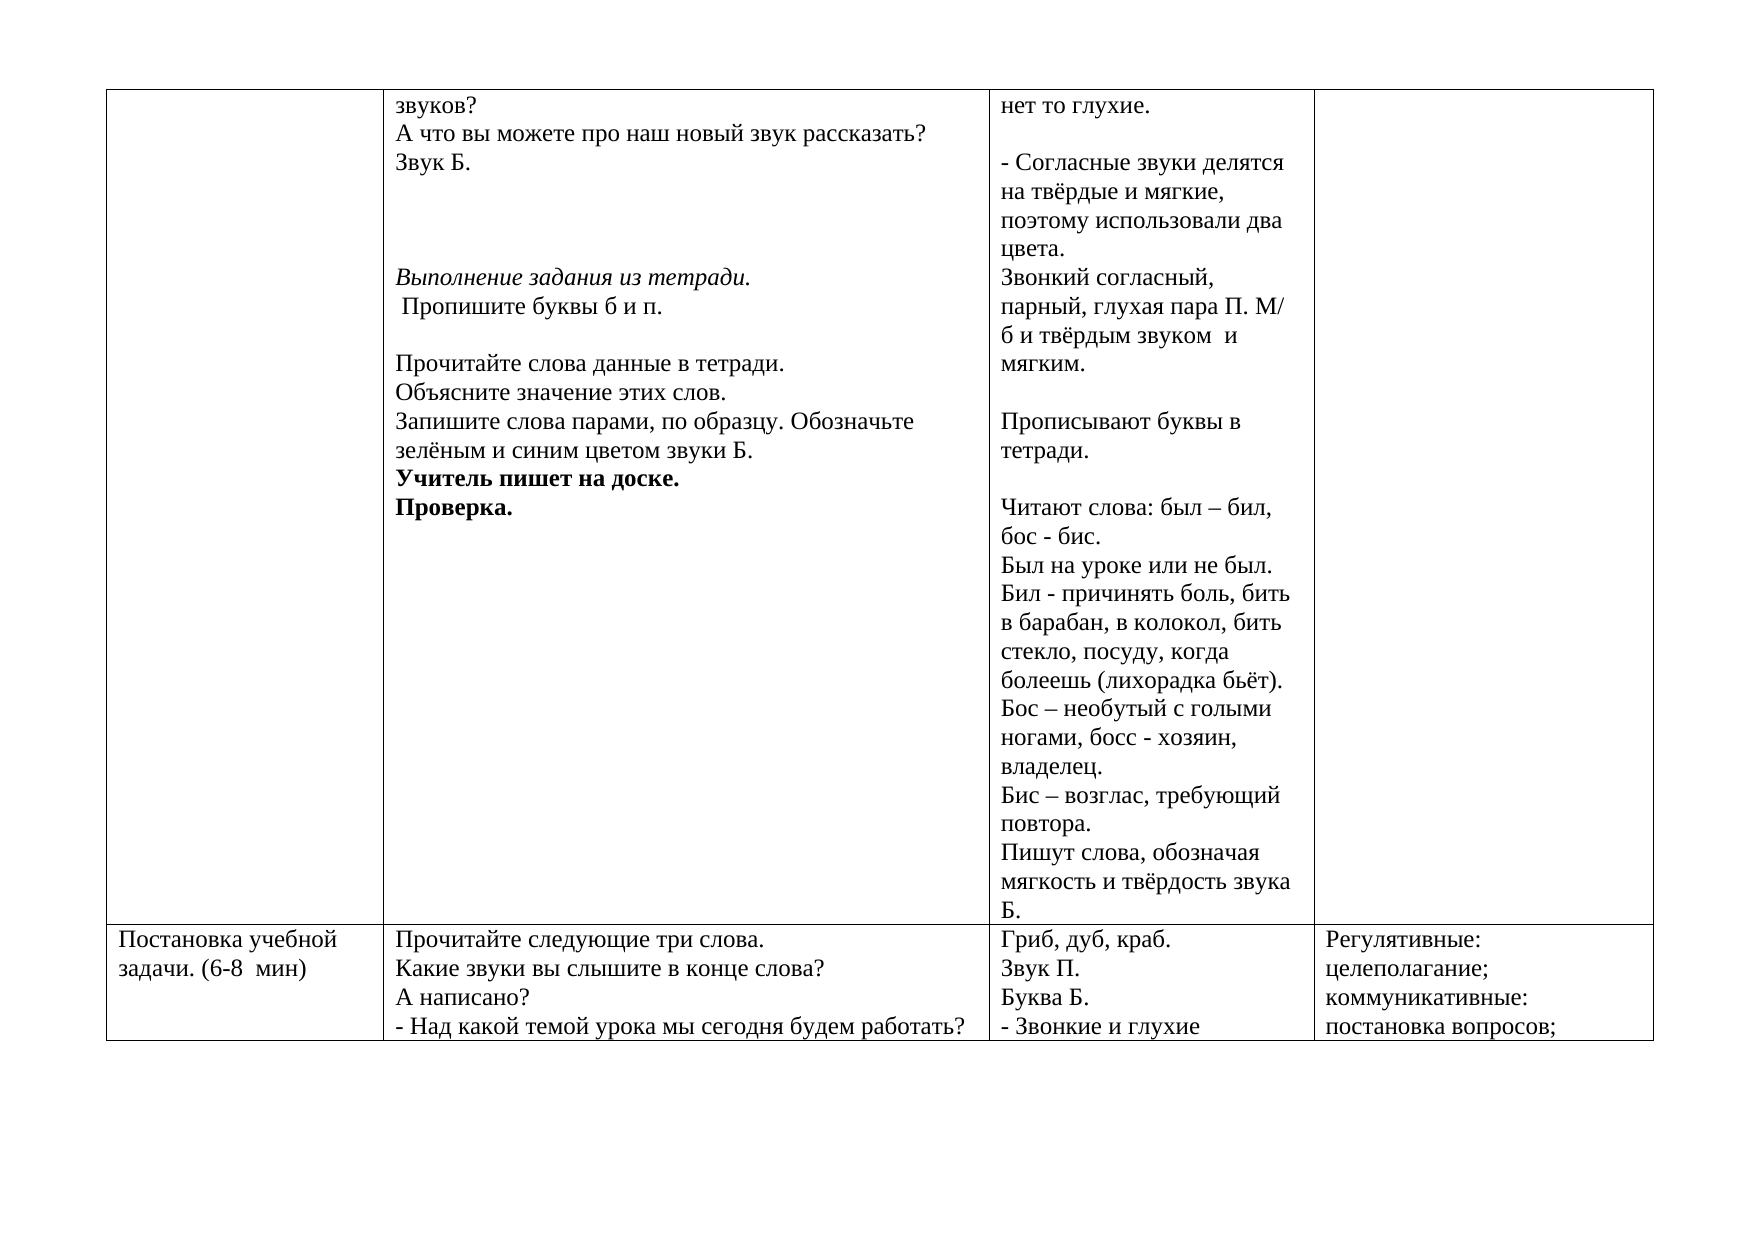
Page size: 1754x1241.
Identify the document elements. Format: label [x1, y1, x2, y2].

table_cell [384, 925, 989, 1039]
table_cell [1315, 90, 1653, 923]
table_cell [384, 90, 989, 923]
table_cell [990, 925, 1314, 1039]
table_cell [107, 925, 383, 1039]
table_cell [990, 90, 1314, 923]
table_cell [107, 90, 383, 923]
table_cell [1315, 925, 1653, 1039]
